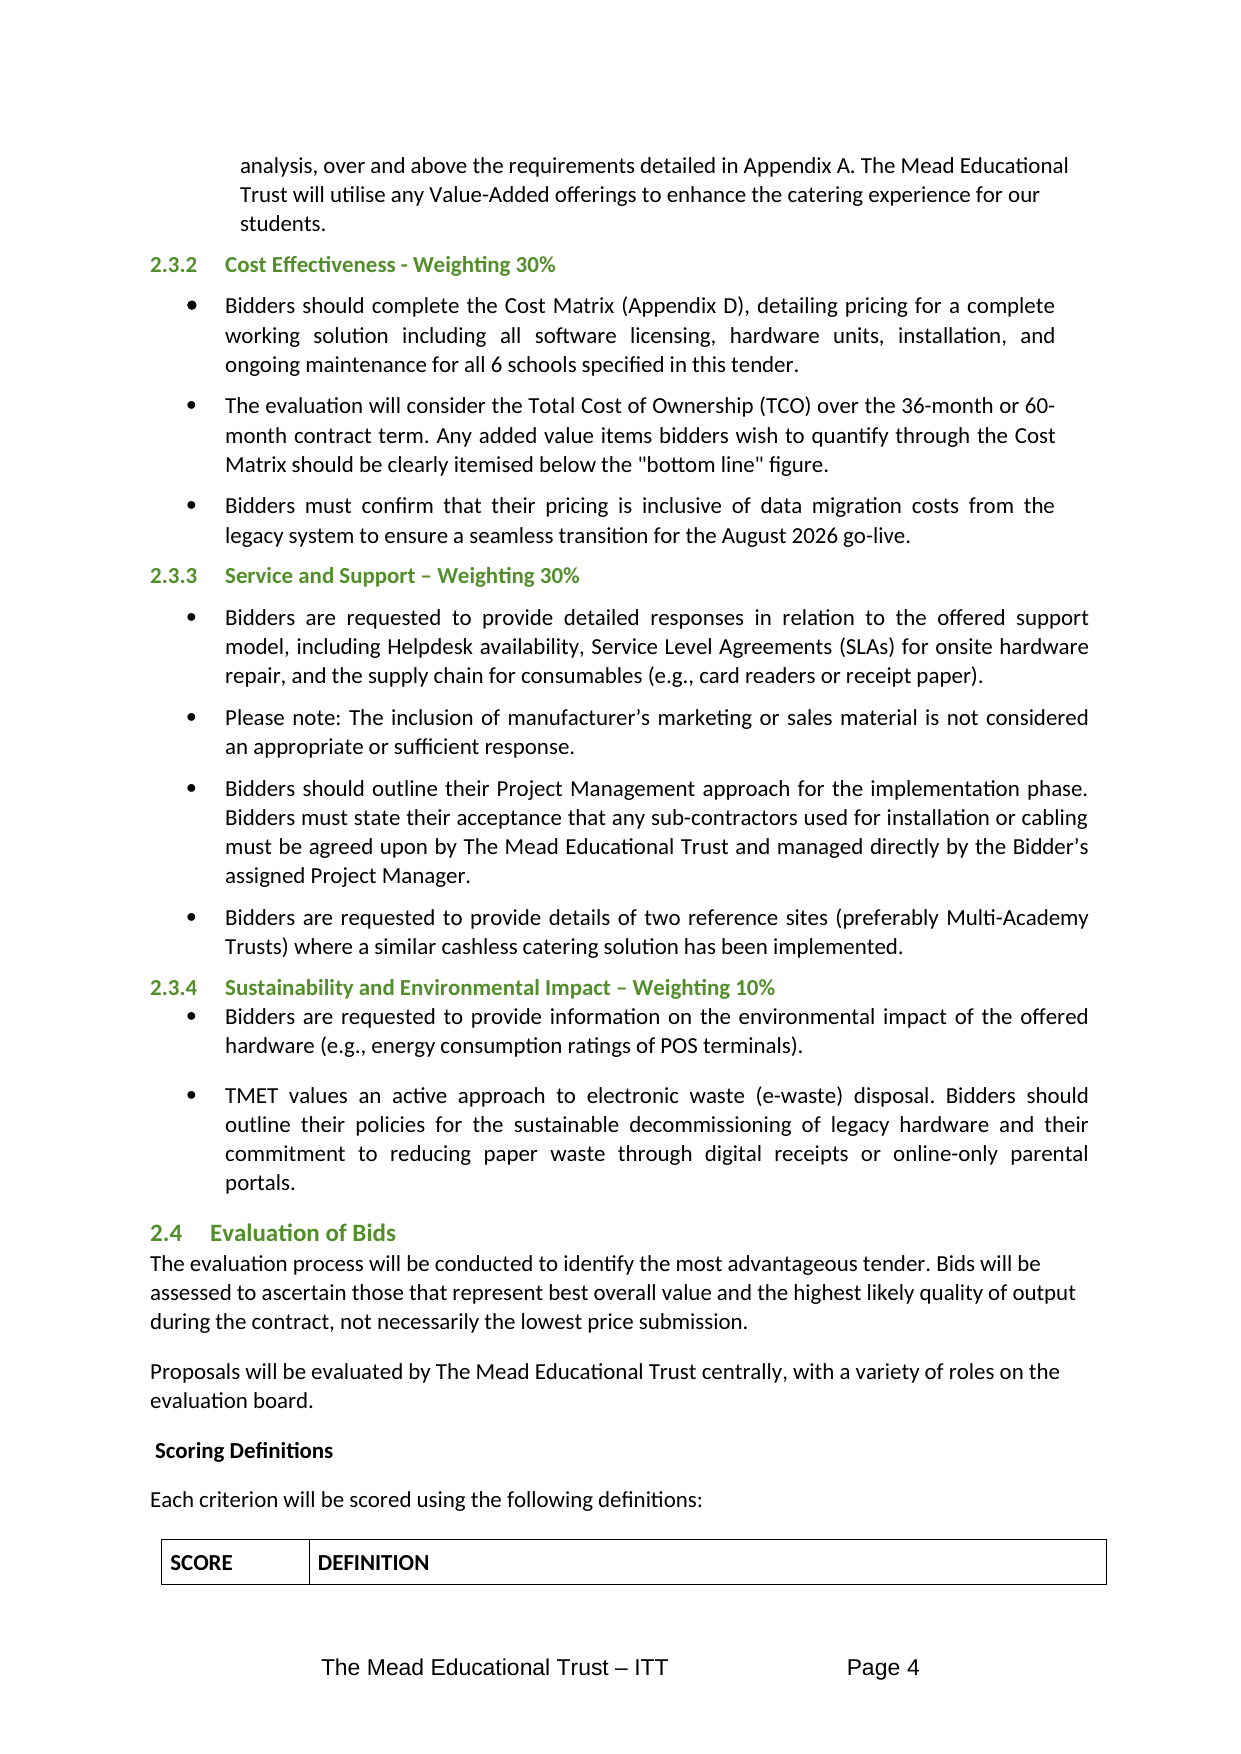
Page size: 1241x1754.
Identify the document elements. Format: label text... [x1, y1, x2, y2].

table_header SCORE [162, 1540, 309, 1584]
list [202, 150, 1090, 237]
subtitle Service and Support – Weighting 30% [150, 561, 1090, 589]
list Bidders are requested to provide details of two reference sites (preferably Multi-Academy Trusts) where a similar cashless catering solution has been implemented. [187, 902, 1090, 960]
text The evaluation process will be conducted to identify the most advantageous tender. Bids will be assessed to ascertain those that represent best overall value and the highest likely quality of output during the contract, not necessarily the lowest price submission. [150, 1248, 1090, 1335]
subtitle Evaluation of Bids [150, 1217, 1090, 1248]
text Scoring Definitions [150, 1435, 1090, 1464]
list Bidders should complete the Cost Matrix (Appendix D), detailing pricing for a complete working solution including all software licensing, hardware units, installation, and ongoing maintenance for all 6 schools specified in this tender. [187, 291, 1057, 378]
list Please note: The inclusion of manufacturer’s marketing or sales material is not considered an appropriate or sufficient response. [187, 702, 1090, 760]
subtitle Cost Effectiveness - Weighting 30% [150, 250, 1090, 278]
list Bidders must confirm that their pricing is inclusive of data migration costs from the legacy system to ensure a seamless transition for the August 2026 go-live. [187, 491, 1057, 549]
list Bidders are requested to provide information on the environmental impact of the offered hardware (e.g., energy consumption ratings of POS terminals). [187, 1001, 1090, 1059]
subtitle Sustainability and Environmental Impact – Weighting 10% [150, 973, 1090, 1001]
text Proposals will be evaluated by The Mead Educational Trust centrally, with a variety of roles on the evaluation board. [150, 1356, 1090, 1414]
list TMET values an active approach to electronic waste (e-waste) disposal. Bidders should outline their policies for the sustainable decommissioning of legacy hardware and their commitment to reducing paper waste through digital receipts or online-only parental portals. [187, 1080, 1090, 1197]
list The evaluation will consider the Total Cost of Ownership (TCO) over the 36-month or 60-month contract term. Any added value items bidders wish to quantify through the Cost Matrix should be clearly itemised below the "bottom line" figure. [187, 391, 1057, 478]
table_header DEFINITION [310, 1540, 1106, 1584]
list Bidders are requested to provide detailed responses in relation to the offered support model, including Helpdesk availability, Service Level Agreements (SLAs) for onsite hardware repair, and the supply chain for consumables (e.g., card readers or receipt paper). [187, 602, 1090, 689]
text Each criterion will be scored using the following definitions: [150, 1485, 1090, 1513]
list Bidders should outline their Project Management approach for the implementation phase. Bidders must state their acceptance that any sub-contractors used for installation or cabling must be agreed upon by The Mead Educational Trust and managed directly by the Bidder’s assigned Project Manager. [187, 773, 1090, 889]
